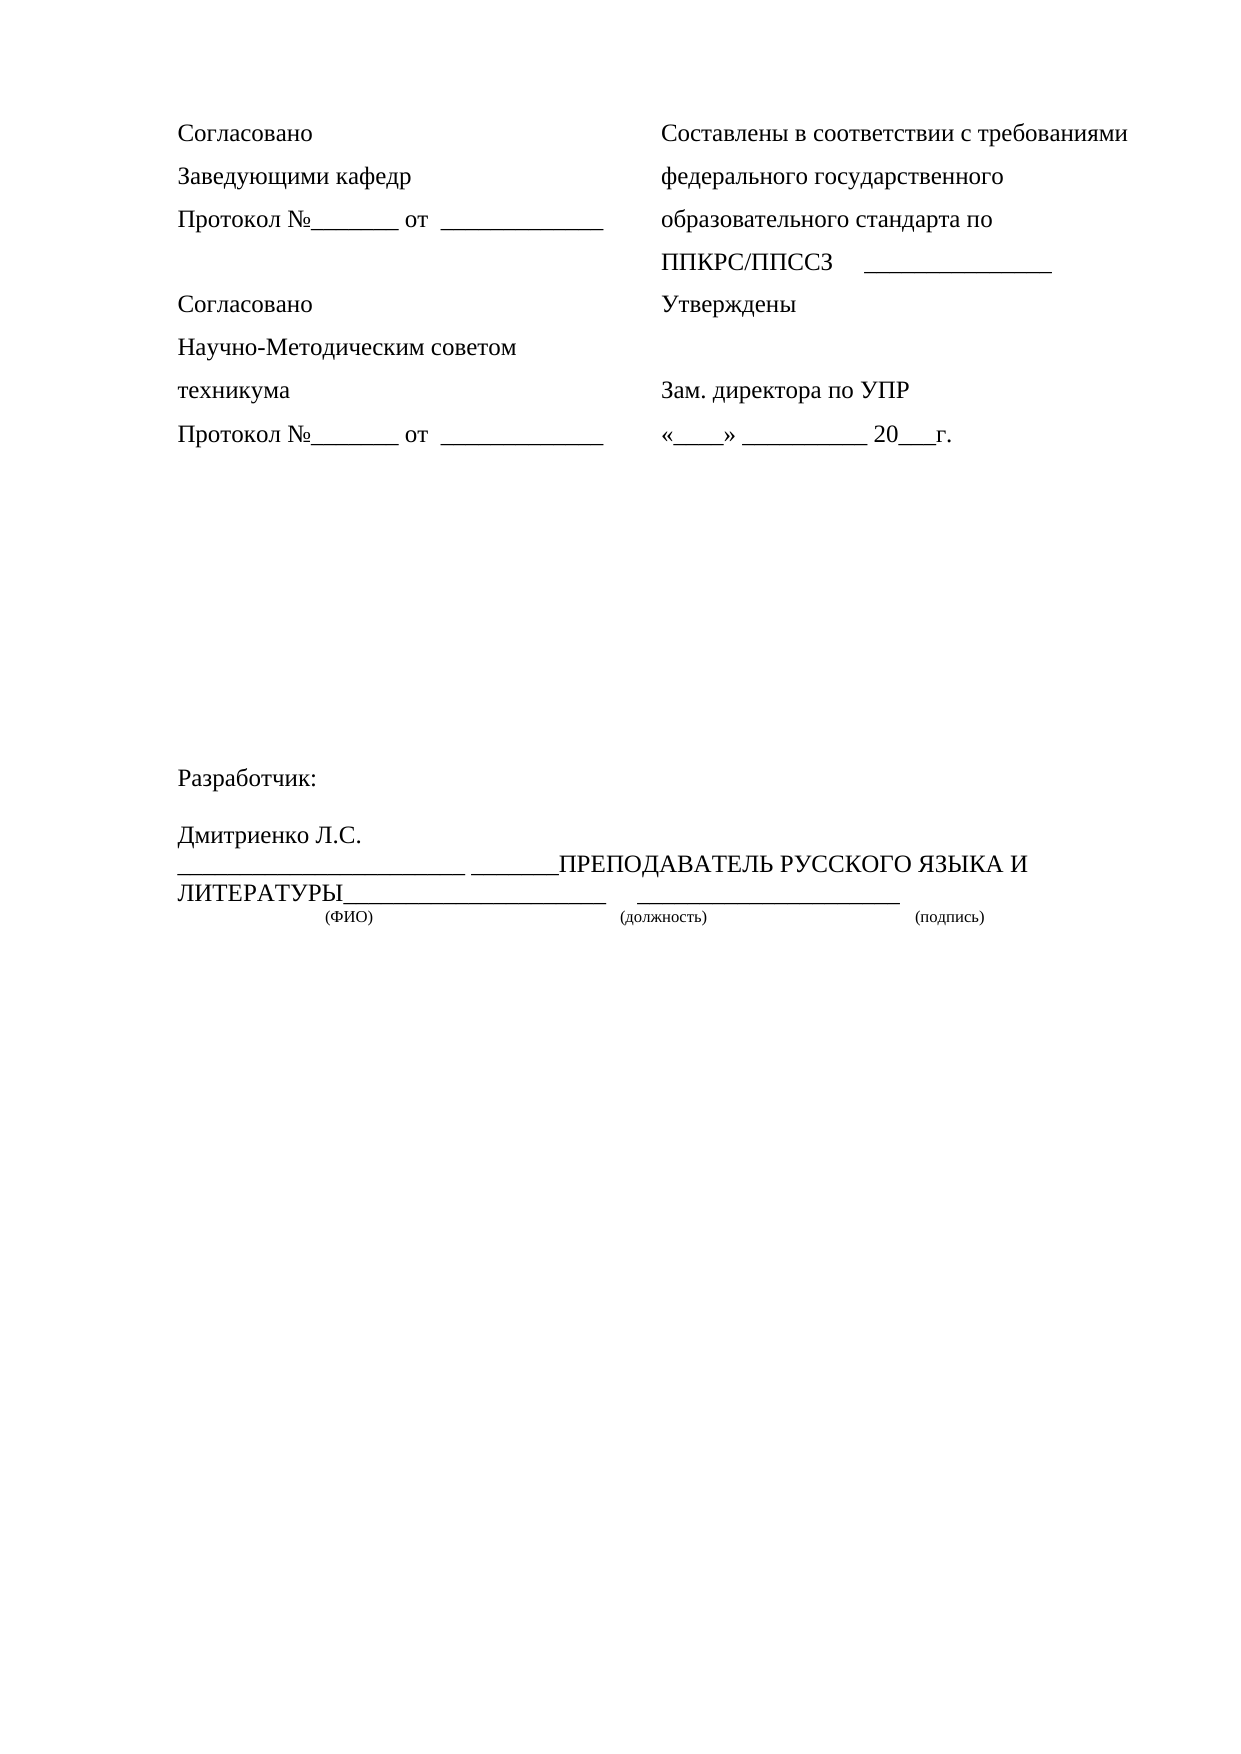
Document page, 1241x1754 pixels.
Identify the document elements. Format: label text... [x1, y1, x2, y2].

text Дмитриенко Л.С. [177, 820, 1152, 849]
table_cell Согласовано Научно-Методическим советом техникума Протокол №_______ от _____________ [166, 289, 649, 461]
text _______________________ _______ПРЕПОДАВАТЕЛЬ РУССКОГО ЯЗЫКА И ЛИТЕРАТУРЫ_____________________ _____________________ [177, 849, 1152, 907]
text (ФИО) (должность) (подпись) [177, 907, 1152, 926]
table_header Составлены в соответствии с требованиями федерального государственного образовательного стандарта по ППКРС/ППССЗ _______________ [650, 118, 1163, 289]
text Разработчик: [177, 763, 1152, 792]
table_cell Утверждены Зам. директора по УПР «____» __________ 20___г. [650, 289, 1163, 461]
table_header Согласовано Заведующими кафедр Протокол №_______ от _____________ [166, 118, 649, 289]
